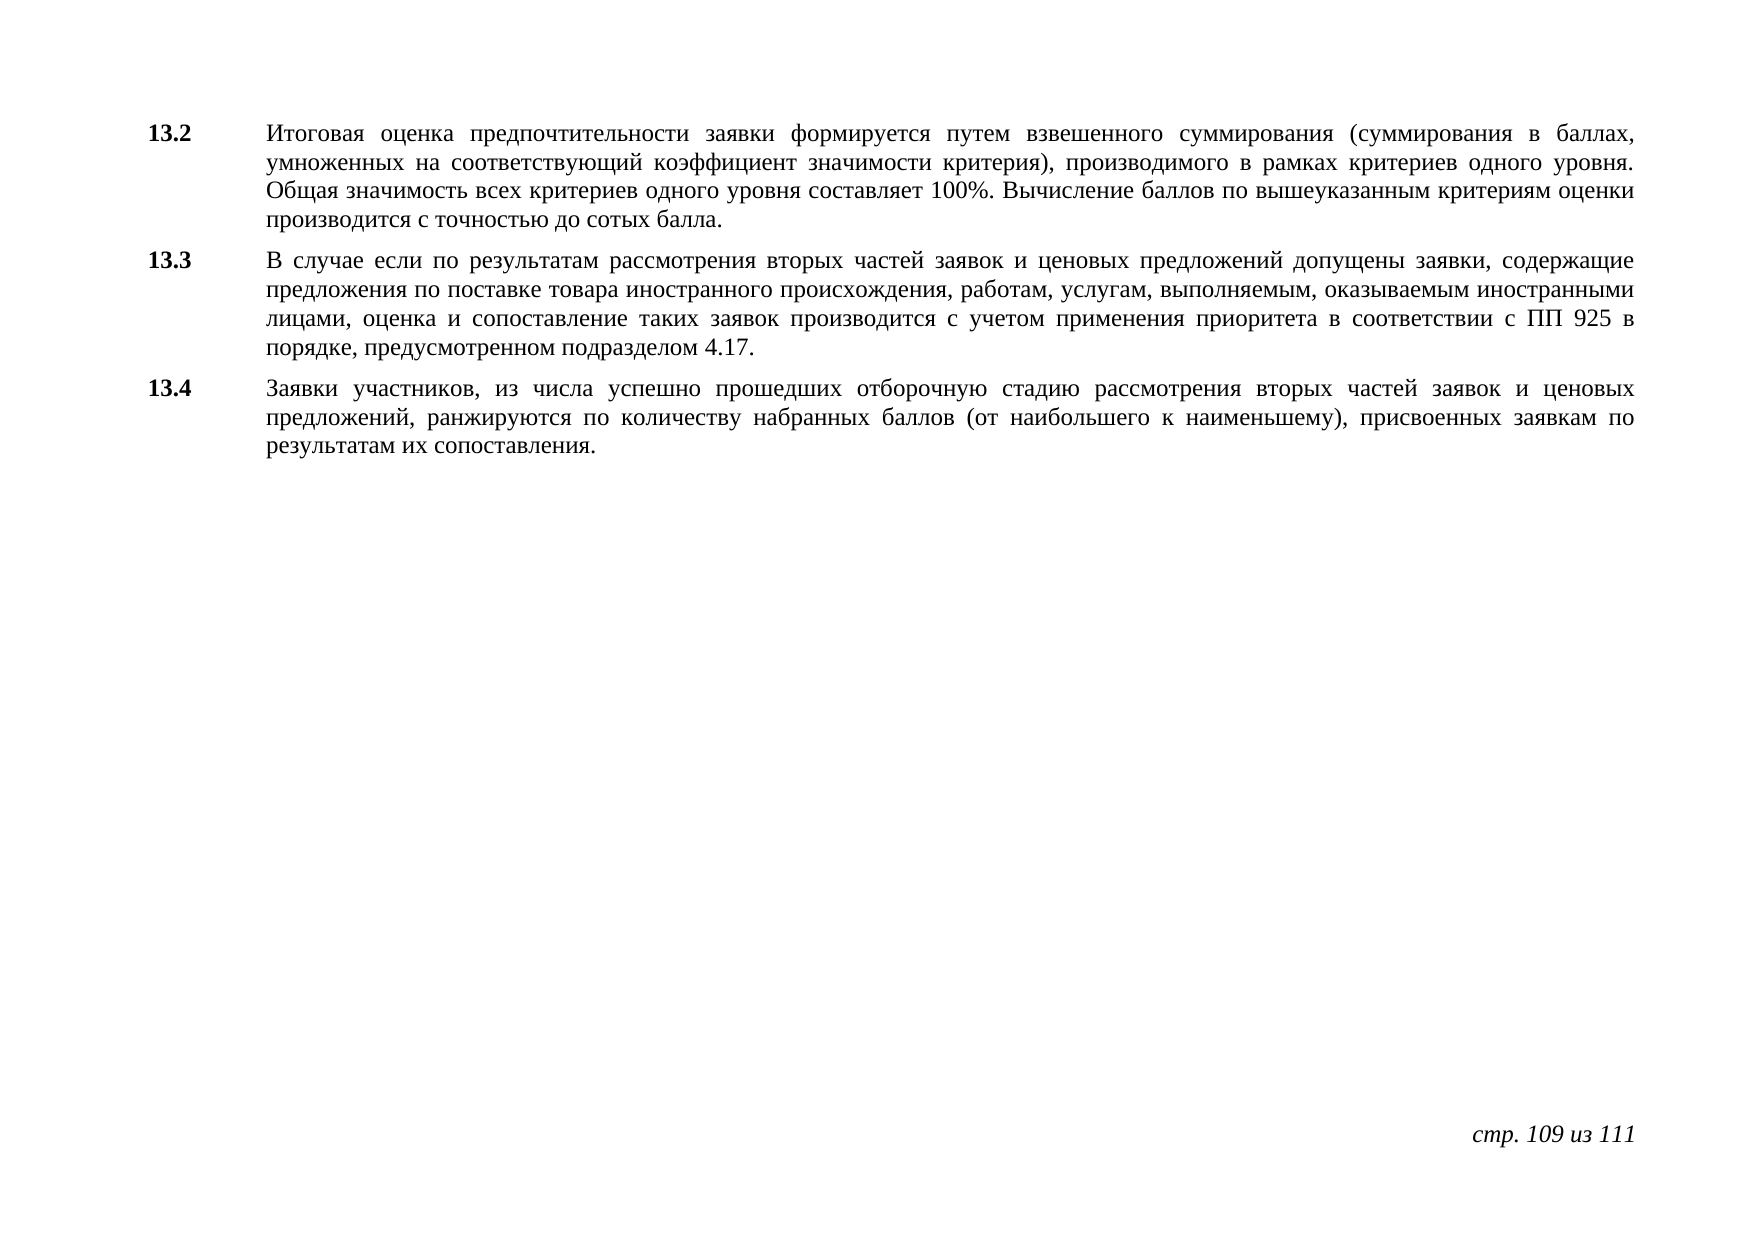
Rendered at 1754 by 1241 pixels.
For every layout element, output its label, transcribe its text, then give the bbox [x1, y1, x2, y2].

list Заявки участников, из числа успешно прошедших отборочную стадию рассмотрения вторых частей заявок и ценовых предложений, ранжируются по количеству набранных баллов (от наибольшего к наименьшему), присвоенных заявкам по результатам их сопоставления. [148, 373, 1636, 459]
list Итоговая оценка предпочтительности заявки формируется путем взвешенного суммирования (суммирования в баллах, умноженных на соответствующий коэффициент значимости критерия), производимого в рамках критериев одного уровня. Общая значимость всех критериев одного уровня составляет 100%. Вычисление баллов по вышеуказанным критериям оценки производится с точностью до сотых балла. [148, 118, 1636, 233]
list В случае если по результатам рассмотрения вторых частей заявок и ценовых предложений допущены заявки, содержащие предложения по поставке товара иностранного происхождения, работам, услугам, выполняемым, оказываемым иностранными лицами, оценка и сопоставление таких заявок производится с учетом применения приоритета в соответствии с ПП 925 в порядке, предусмотренном подразделом 4.17. [148, 246, 1636, 361]
